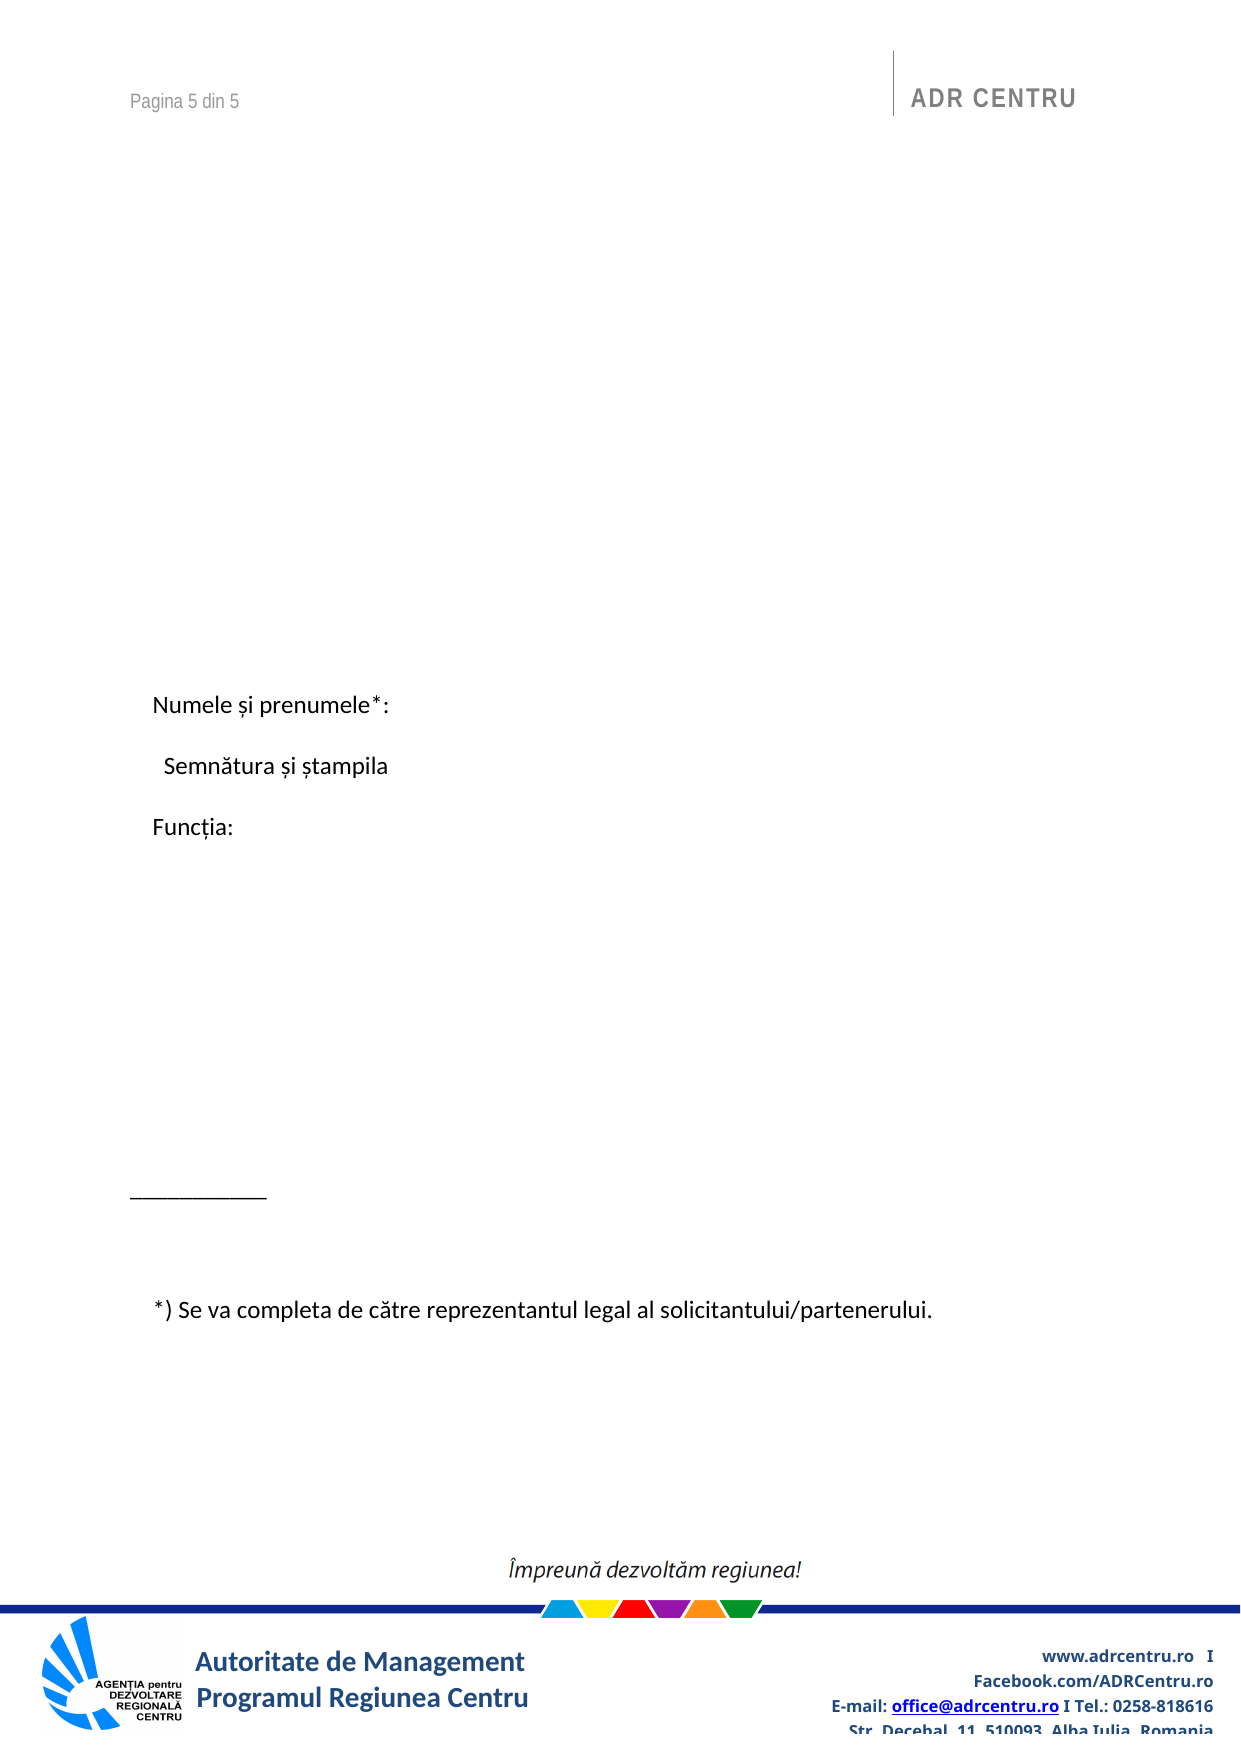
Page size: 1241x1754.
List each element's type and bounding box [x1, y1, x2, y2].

picture [495, 1556, 814, 1583]
picture [574, 1600, 1241, 1618]
picture [0, 1600, 550, 1730]
